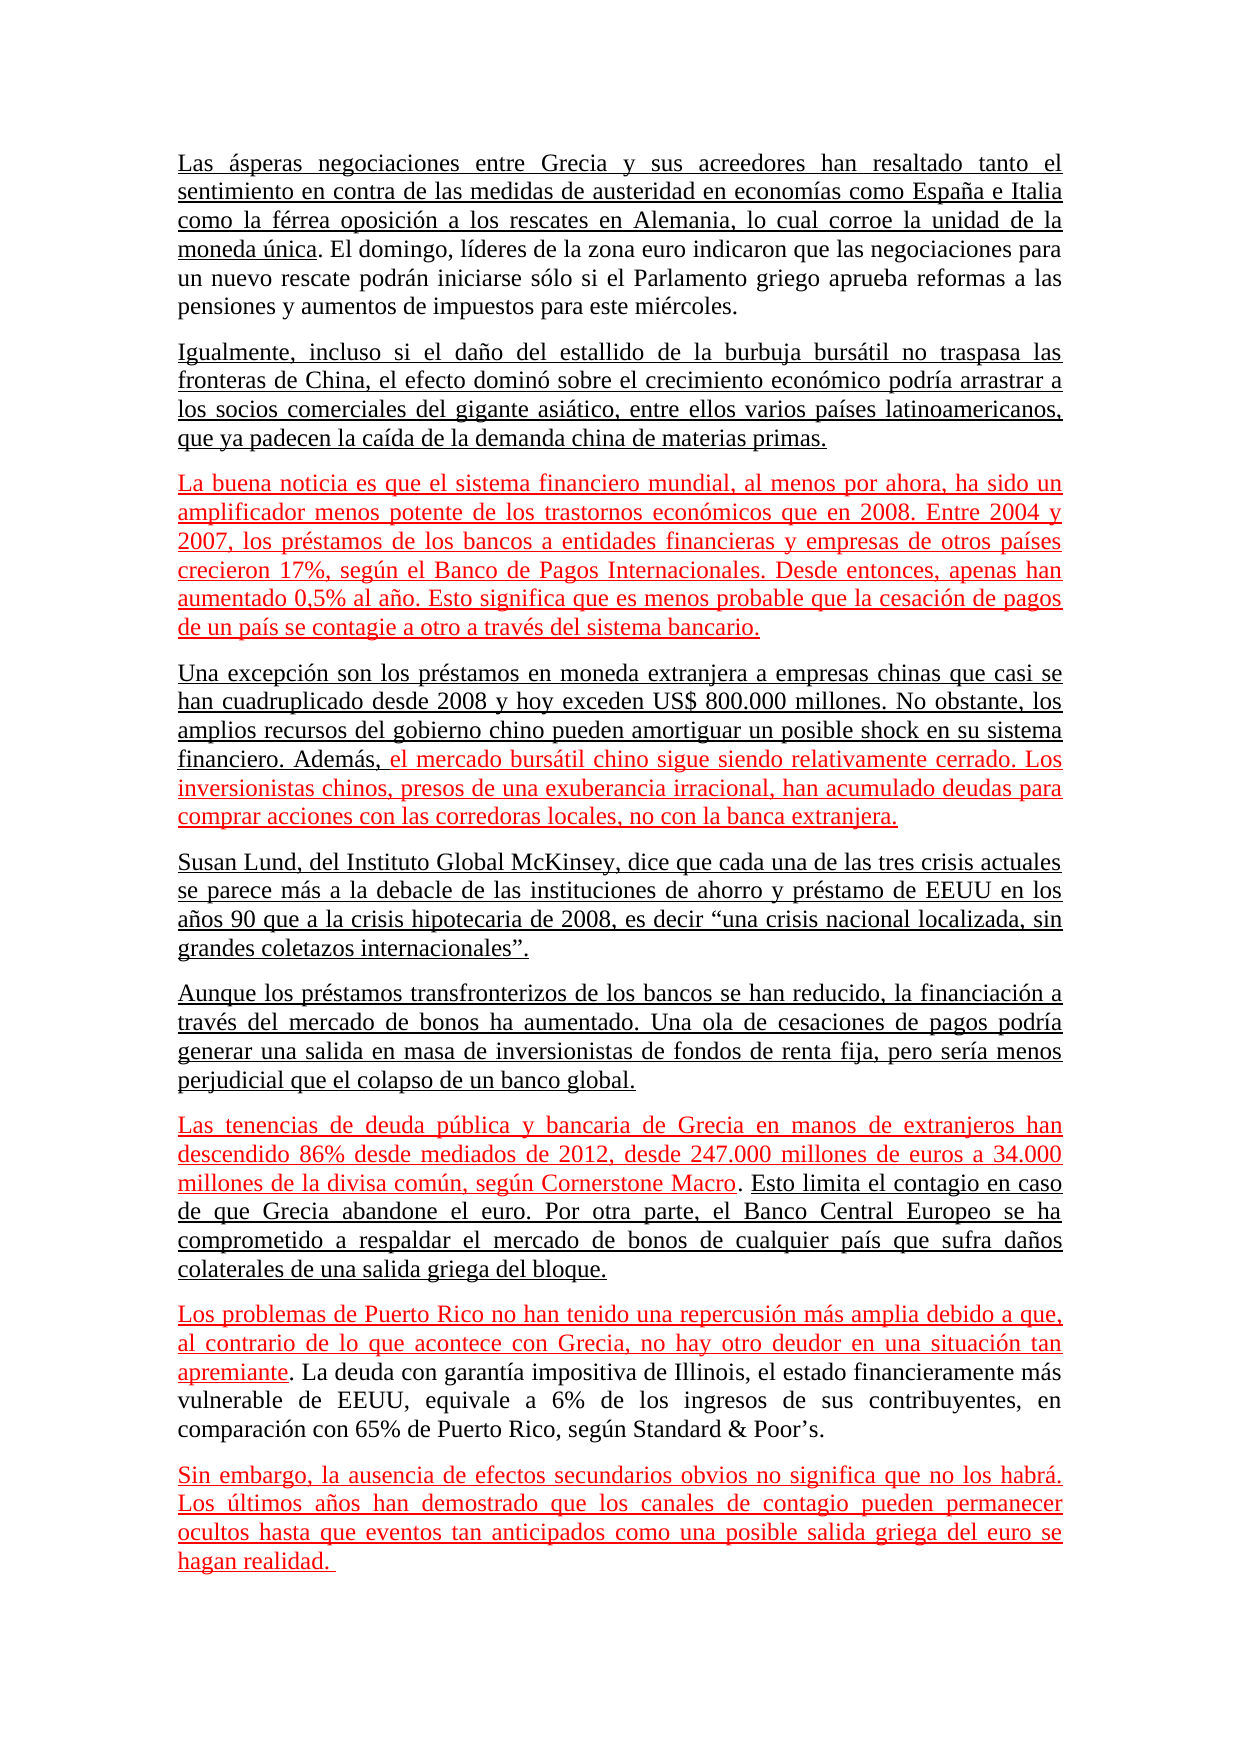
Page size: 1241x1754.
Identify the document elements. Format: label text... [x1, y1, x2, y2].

text Sin embargo, la ausencia de efectos secundarios obvios no significa que no los habrá. Los últimos años han demostrado que los canales de contagio pueden permanecer ocultos hasta que eventos tan anticipados como una posible salida griega del euro se hagan realidad. [177, 1460, 1063, 1485]
text Los problemas de Puerto Rico no han tenido una repercusión más amplia debido a que, al contrario de lo que acontece con Grecia, no hay otro deudor en una situación tan apremiante. La deuda con garantía impositiva de Illinois, el estado financieramente más vulnerable de EEUU, equivale a 6% de los ingresos de sus contribuyentes, en comparación con 65% de Puerto Rico, según Standard & Poor’s. [177, 1354, 1063, 1443]
text Igualmente, incluso si el daño del estallido de la burbuja bursátil no traspasa las fronteras de China, el efecto dominó sobre el crecimiento económico podría arrastrar a los socios comerciales del gigante asiático, entre ellos varios países latinoamericanos, que ya padecen la caída de la demanda china de materias primas. [177, 337, 1063, 362]
text Aunque los préstamos transfronterizos de los bancos se han reducido, la financiación a través del mercado de bonos ha aumentado. Una ola de cesaciones de pagos podría generar una salida en masa de inversionistas de fondos de renta fija, pero sería menos perjudicial que el colapso de un banco global. [177, 1033, 1063, 1061]
text Igualmente, incluso si el daño del estallido de la burbuja bursátil no traspasa las fronteras de China, el efecto dominó sobre el crecimiento económico podría arrastrar a los socios comerciales del gigante asiático, entre ellos varios países latinoamericanos, que ya padecen la caída de la demanda china de materias primas. [177, 420, 1063, 452]
text Sin embargo, la ausencia de efectos secundarios obvios no significa que no los habrá. Los últimos años han demostrado que los canales de contagio pueden permanecer ocultos hasta que eventos tan anticipados como una posible salida griega del euro se hagan realidad. [177, 1486, 1063, 1513]
text La buena noticia es que el sistema financiero mundial, al menos por ahora, ha sido un amplificador menos potente de los trastornos económicos que en 2008. Entre 2004 y 2007, los préstamos de los bancos a entidades financieras y empresas de otros países crecieron 17%, según el Banco de Pagos Internacionales. Desde entonces, apenas han aumentado 0,5% al año. Esto significa que es menos probable que la cesación de pagos de un país se contagie a otro a través del sistema bancario. [177, 494, 1063, 580]
text Igualmente, incluso si el daño del estallido de la burbuja bursátil no traspasa las fronteras de China, el efecto dominó sobre el crecimiento económico podría arrastrar a los socios comerciales del gigante asiático, entre ellos varios países latinoamericanos, que ya padecen la caída de la demanda china de materias primas. [177, 363, 1063, 391]
text Susan Lund, del Instituto Global McKinsey, dice que cada una de las tres crisis actuales se parece más a la debacle de las instituciones de ahorro y préstamo de EEUU en los años 90 que a la crisis hipotecaria de 2008, es decir “una crisis nacional localizada, sin grandes coletazos internacionales”. [177, 847, 1063, 901]
text Aunque los préstamos transfronterizos de los bancos se han reducido, la financiación a través del mercado de bonos ha aumentado. Una ola de cesaciones de pagos podría generar una salida en masa de inversionistas de fondos de renta fija, pero sería menos perjudicial que el colapso de un banco global. [177, 1004, 1063, 1032]
text Aunque los préstamos transfronterizos de los bancos se han reducido, la financiación a través del mercado de bonos ha aumentado. Una ola de cesaciones de pagos podría generar una salida en masa de inversionistas de fondos de renta fija, pero sería menos perjudicial que el colapso de un banco global. [177, 978, 1063, 1003]
text Aunque los préstamos transfronterizos de los bancos se han reducido, la financiación a través del mercado de bonos ha aumentado. Una ola de cesaciones de pagos podría generar una salida en masa de inversionistas de fondos de renta fija, pero sería menos perjudicial que el colapso de un banco global. [177, 1062, 1063, 1093]
text Igualmente, incluso si el daño del estallido de la burbuja bursátil no traspasa las fronteras de China, el efecto dominó sobre el crecimiento económico podría arrastrar a los socios comerciales del gigante asiático, entre ellos varios países latinoamericanos, que ya padecen la caída de la demanda china de materias primas. [177, 392, 1063, 419]
text Sin embargo, la ausencia de efectos secundarios obvios no significa que no los habrá. Los últimos años han demostrado que los canales de contagio pueden permanecer ocultos hasta que eventos tan anticipados como una posible salida griega del euro se hagan realidad. [177, 1514, 1063, 1542]
text Susan Lund, del Instituto Global McKinsey, dice que cada una de las tres crisis actuales se parece más a la debacle de las instituciones de ahorro y préstamo de EEUU en los años 90 que a la crisis hipotecaria de 2008, es decir “una crisis nacional localizada, sin grandes coletazos internacionales”. [177, 902, 1063, 929]
text Susan Lund, del Instituto Global McKinsey, dice que cada una de las tres crisis actuales se parece más a la debacle de las instituciones de ahorro y préstamo de EEUU en los años 90 que a la crisis hipotecaria de 2008, es decir “una crisis nacional localizada, sin grandes coletazos internacionales”. [177, 930, 1063, 962]
text Las ásperas negociaciones entre Grecia y sus acreedores han resaltado tanto el sentimiento en contra de las medidas de austeridad en economías como España e Italia como la férrea oposición a los rescates en Alemania, lo cual corroe la unidad de la moneda única. El domingo, líderes de la zona euro indicaron que las negociaciones para un nuevo rescate podrán iniciarse sólo si el Parlamento griego aprueba reformas a las pensiones y aumentos de impuestos para este miércoles. [177, 231, 1063, 320]
text Sin embargo, la ausencia de efectos secundarios obvios no significa que no los habrá. Los últimos años han demostrado que los canales de contagio pueden permanecer ocultos hasta que eventos tan anticipados como una posible salida griega del euro se hagan realidad. [177, 1543, 1063, 1575]
text Las tenencias de deuda pública y bancaria de Grecia en manos de extranjeros han descendido 86% desde mediados de 2012, desde 247.000 millones de euros a 34.000 millones de la divisa común, según Cornerstone Macro. Esto limita el contagio en caso de que Grecia abandone el euro. Por otra parte, el Banco Central Europeo se ha comprometido a respaldar el mercado de bonos de cualquier país que sufra daños colaterales de una salida griega del bloque. [177, 1165, 1063, 1250]
text Los problemas de Puerto Rico no han tenido una repercusión más amplia debido a que, al contrario de lo que acontece con Grecia, no hay otro deudor en una situación tan apremiante. La deuda con garantía impositiva de Illinois, el estado financieramente más vulnerable de EEUU, equivale a 6% de los ingresos de sus contribuyentes, en comparación con 65% de Puerto Rico, según Standard & Poor’s. [177, 1325, 1063, 1353]
text Las tenencias de deuda pública y bancaria de Grecia en manos de extranjeros han descendido 86% desde mediados de 2012, desde 247.000 millones de euros a 34.000 millones de la divisa común, según Cornerstone Macro. Esto limita el contagio en caso de que Grecia abandone el euro. Por otra parte, el Banco Central Europeo se ha comprometido a respaldar el mercado de bonos de cualquier país que sufra daños colaterales de una salida griega del bloque. [177, 1251, 1063, 1283]
